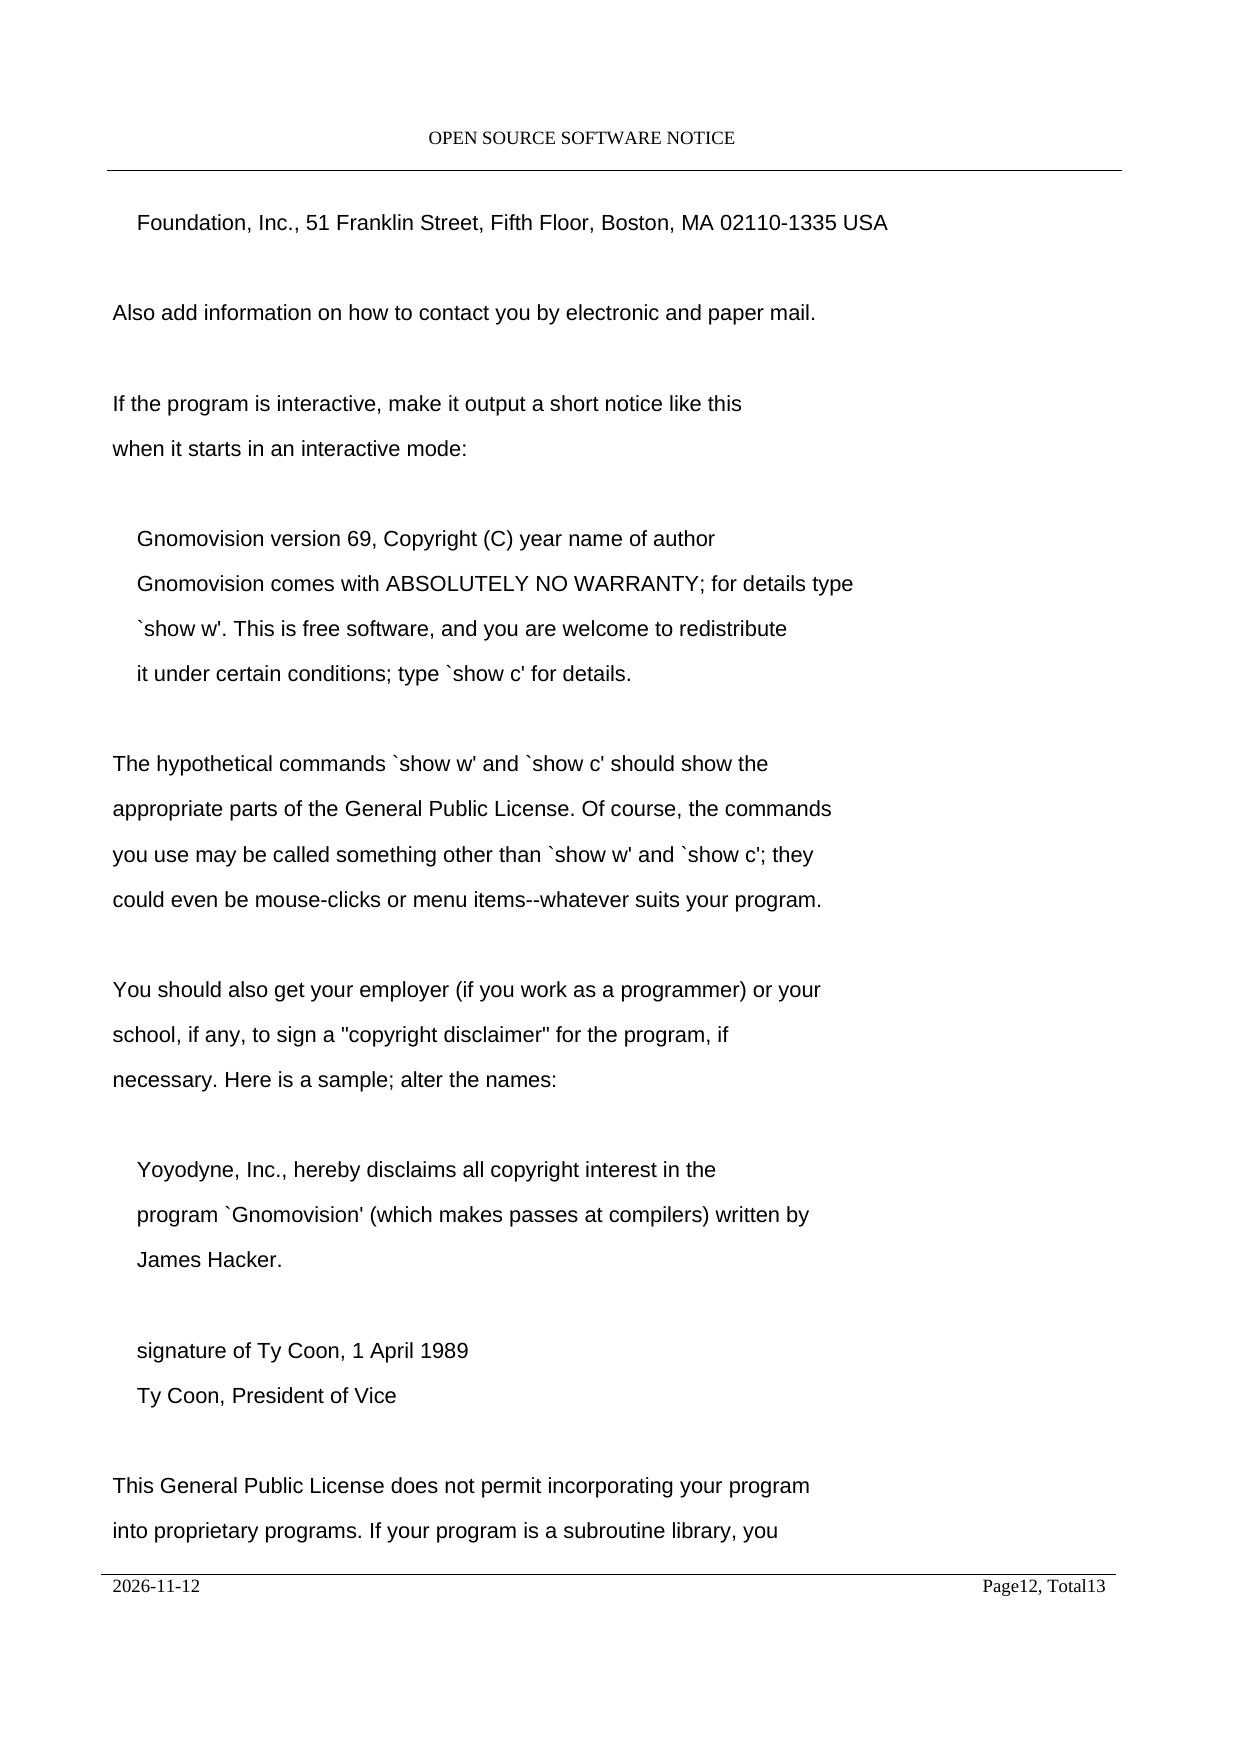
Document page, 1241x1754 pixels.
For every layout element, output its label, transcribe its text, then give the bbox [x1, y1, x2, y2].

text could even be mouse-clicks or menu items--whatever suits your program. [112, 883, 1128, 915]
text into proprietary programs. If your program is a subroutine library, you [112, 1514, 1128, 1547]
text you use may be called something other than `show w' and `show c'; they [112, 838, 1128, 870]
text Also add information on how to contact you by electronic and paper mail. [112, 297, 1128, 329]
text This General Public License does not permit incorporating your program [112, 1469, 1128, 1502]
text James Hacker. [112, 1244, 1128, 1276]
text If the program is interactive, make it output a short notice like this [112, 387, 1128, 419]
text The hypothetical commands `show w' and `show c' should show the [112, 748, 1128, 780]
text program `Gnomovision' (which makes passes at compilers) written by [112, 1199, 1128, 1231]
text Gnomovision version 69, Copyright (C) year name of author [112, 522, 1128, 554]
text Foundation, Inc., 51 Franklin Street, Fifth Floor, Boston, MA 02110-1335 USA [112, 206, 1128, 239]
text `show w'. This is free software, and you are welcome to redistribute [112, 612, 1128, 645]
text necessary. Here is a sample; alter the names: [112, 1063, 1128, 1096]
text appropriate parts of the General Public License. Of course, the commands [112, 793, 1128, 825]
text Ty Coon, President of Vice [112, 1379, 1128, 1412]
text it under certain conditions; type `show c' for details. [112, 657, 1128, 690]
text school, if any, to sign a "copyright disclaimer" for the program, if [112, 1018, 1128, 1051]
text Gnomovision comes with ABSOLUTELY NO WARRANTY; for details type [112, 567, 1128, 600]
text You should also get your employer (if you work as a programmer) or your [112, 973, 1128, 1006]
text signature of Ty Coon, 1 April 1989 [112, 1334, 1128, 1366]
text Yoyodyne, Inc., hereby disclaims all copyright interest in the [112, 1153, 1128, 1186]
text when it starts in an interactive mode: [112, 432, 1128, 464]
